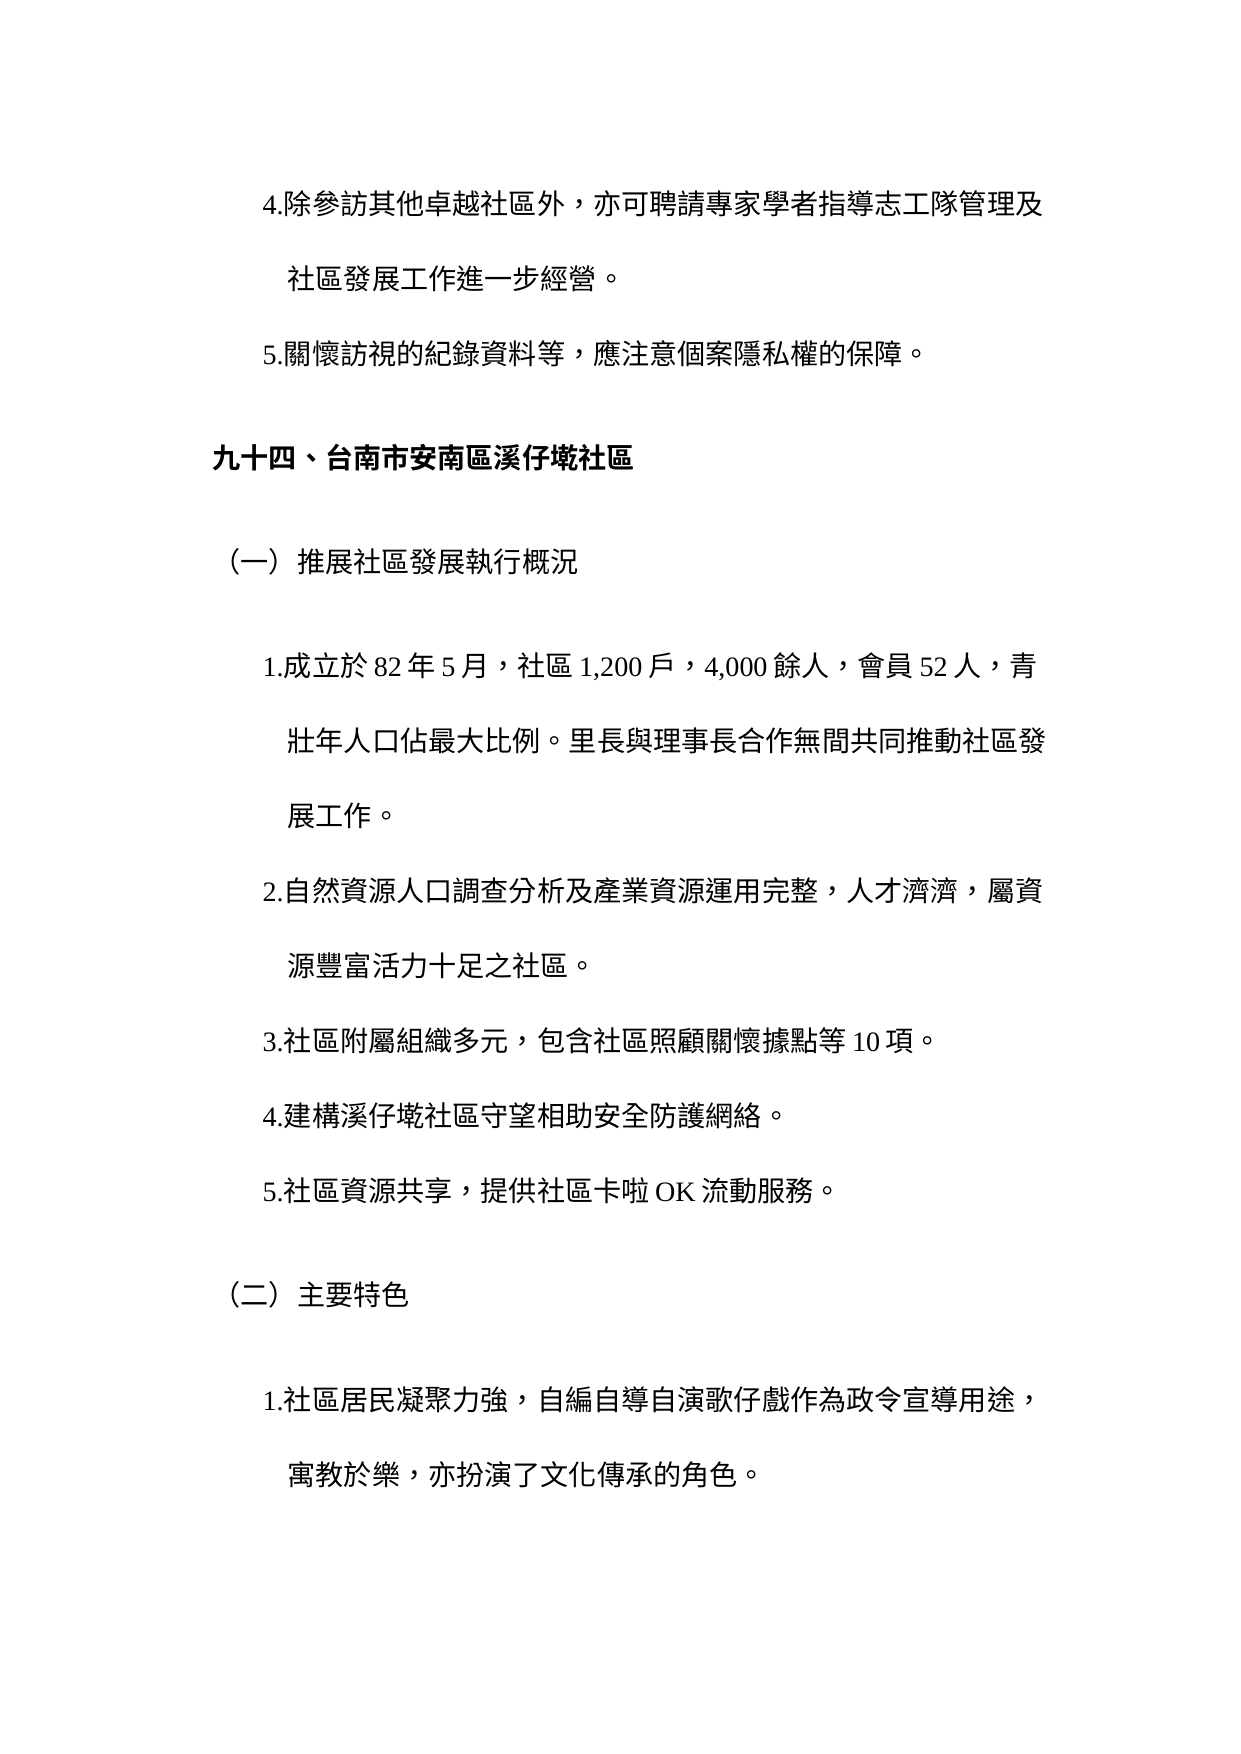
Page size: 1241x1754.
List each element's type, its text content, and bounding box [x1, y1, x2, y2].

text 九十四、台南市安南區溪仔墘社區 [187, 419, 1053, 494]
text 4.除參訪其他卓越社區外，亦可聘請專家學者指導志工隊管理及社區發展工作進一步經營。 [262, 164, 1053, 314]
text 5.關懷訪視的紀錄資料等，應注意個案隱私權的保障。 [262, 314, 1053, 389]
text 5.社區資源共享，提供社區卡啦OK流動服務。 [262, 1152, 1053, 1227]
text （二）主要特色 [187, 1256, 1053, 1331]
text 4.建構溪仔墘社區守望相助安全防護網絡。 [262, 1077, 1053, 1152]
text 1.社區居民凝聚力強，自編自導自演歌仔戲作為政令宣導用途，寓教於樂，亦扮演了文化傳承的角色。 [262, 1360, 1053, 1510]
text 3.社區附屬組織多元，包含社區照顧關懷據點等10項。 [262, 1002, 1053, 1077]
text （一）推展社區發展執行概況 [187, 523, 1053, 598]
text 2.自然資源人口調查分析及產業資源運用完整，人才濟濟，屬資源豐富活力十足之社區。 [262, 852, 1053, 1002]
text 1.成立於82年5月，社區1,200戶，4,000餘人，會員52人，青壯年人口佔最大比例。里長與理事長合作無間共同推動社區發展工作。 [262, 627, 1053, 852]
